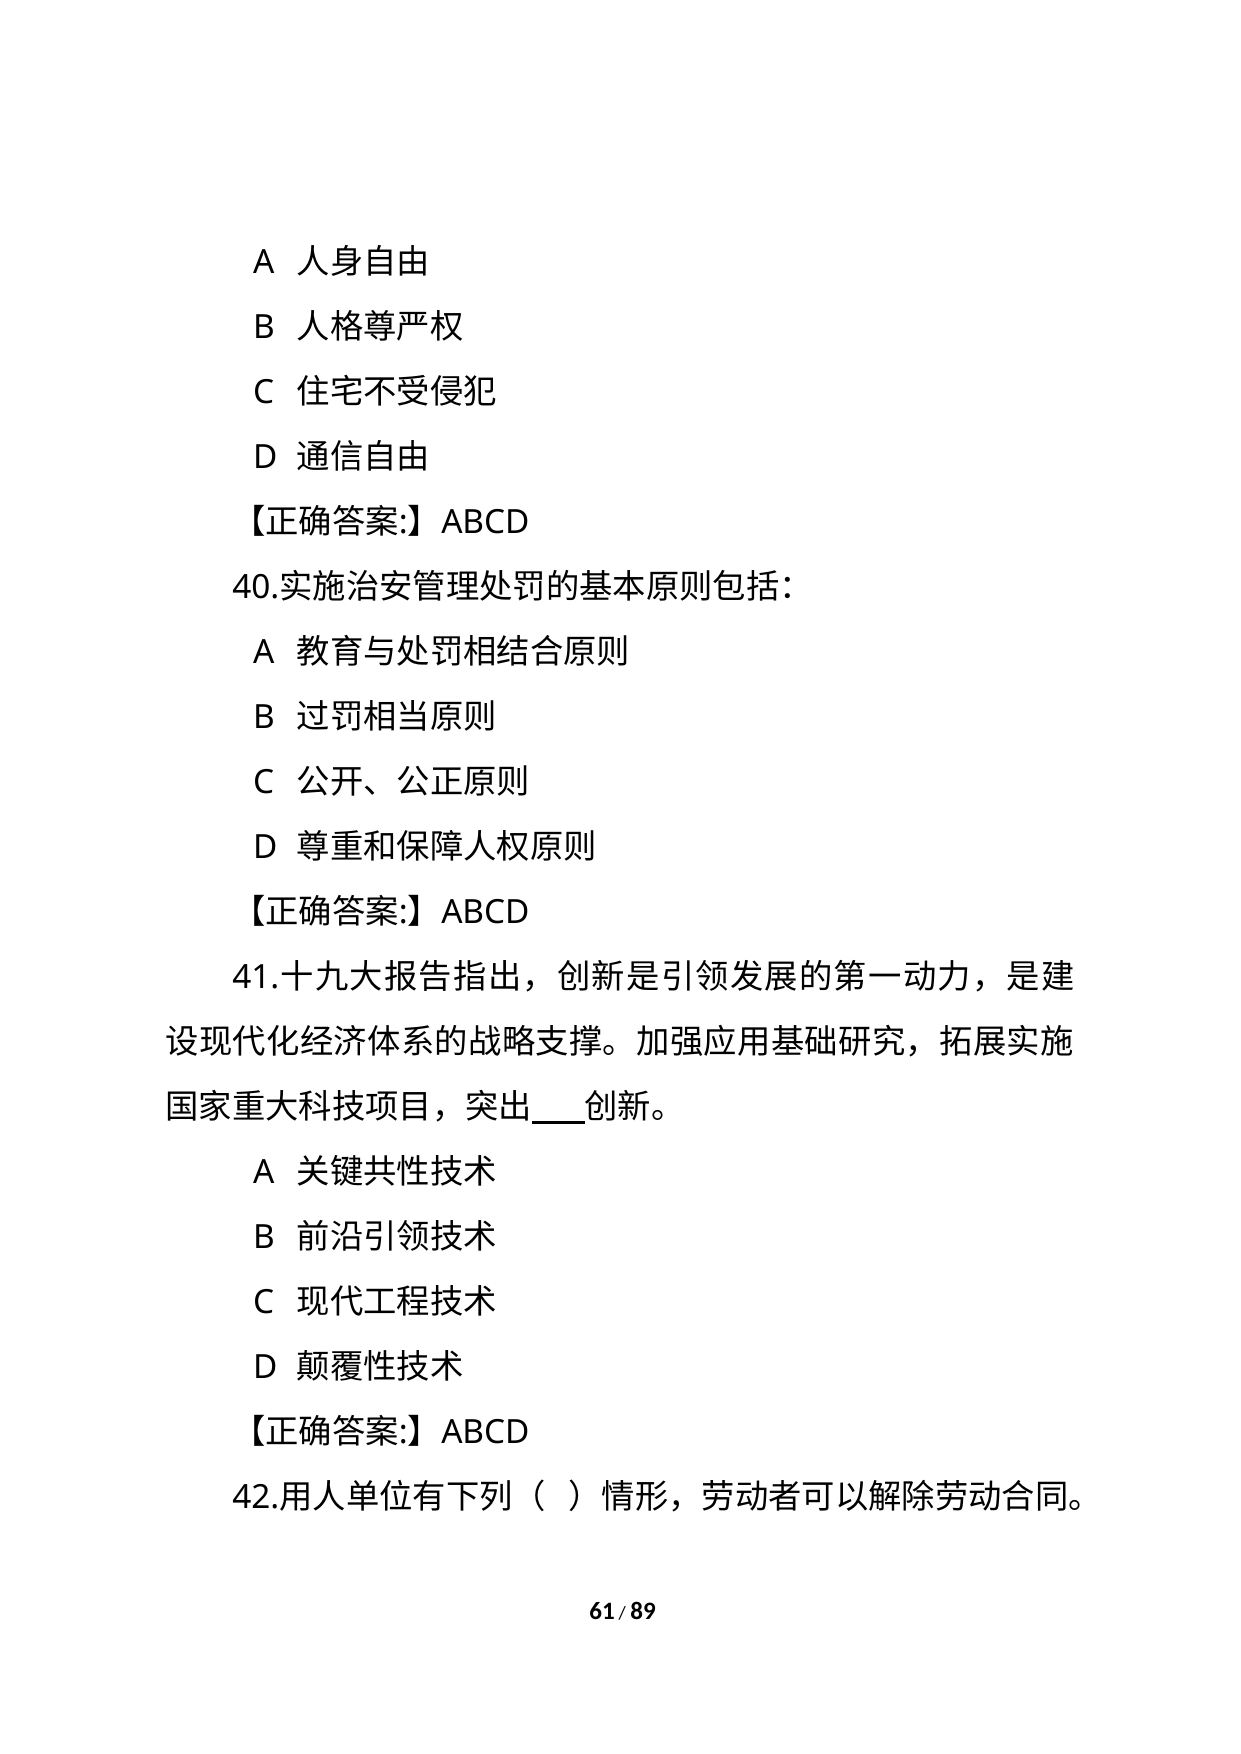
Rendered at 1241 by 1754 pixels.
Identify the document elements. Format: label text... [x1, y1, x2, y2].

text A 关键共性技术 [165, 1137, 1075, 1202]
text C 住宅不受侵犯 [165, 357, 1075, 422]
text D 颠覆性技术 [165, 1332, 1075, 1397]
text B 过罚相当原则 [165, 682, 1075, 747]
text A 教育与处罚相结合原则 [165, 617, 1075, 682]
text B 人格尊严权 [165, 292, 1075, 357]
text B 前沿引领技术 [165, 1202, 1075, 1267]
text 42.用人单位有下列（ ）情形，劳动者可以解除劳动合同。 [165, 1462, 1075, 1527]
text C 公开、公正原则 [165, 747, 1075, 812]
text D 尊重和保障人权原则 [165, 812, 1075, 877]
text 【正确答案:】ABCD [165, 1397, 1075, 1462]
text A 人身自由 [165, 227, 1075, 292]
text 40.实施治安管理处罚的基本原则包括： [165, 552, 1075, 617]
text D 通信自由 [165, 422, 1075, 487]
text 41.十九大报告指出，创新是引领发展的第一动力，是建设现代化经济体系的战略支撑。加强应用基础研究，拓展实施国家重大科技项目，突出 创新。 [165, 942, 1075, 1137]
text 【正确答案:】ABCD [165, 877, 1075, 942]
text 【正确答案:】ABCD [165, 487, 1075, 552]
text C 现代工程技术 [165, 1267, 1075, 1332]
